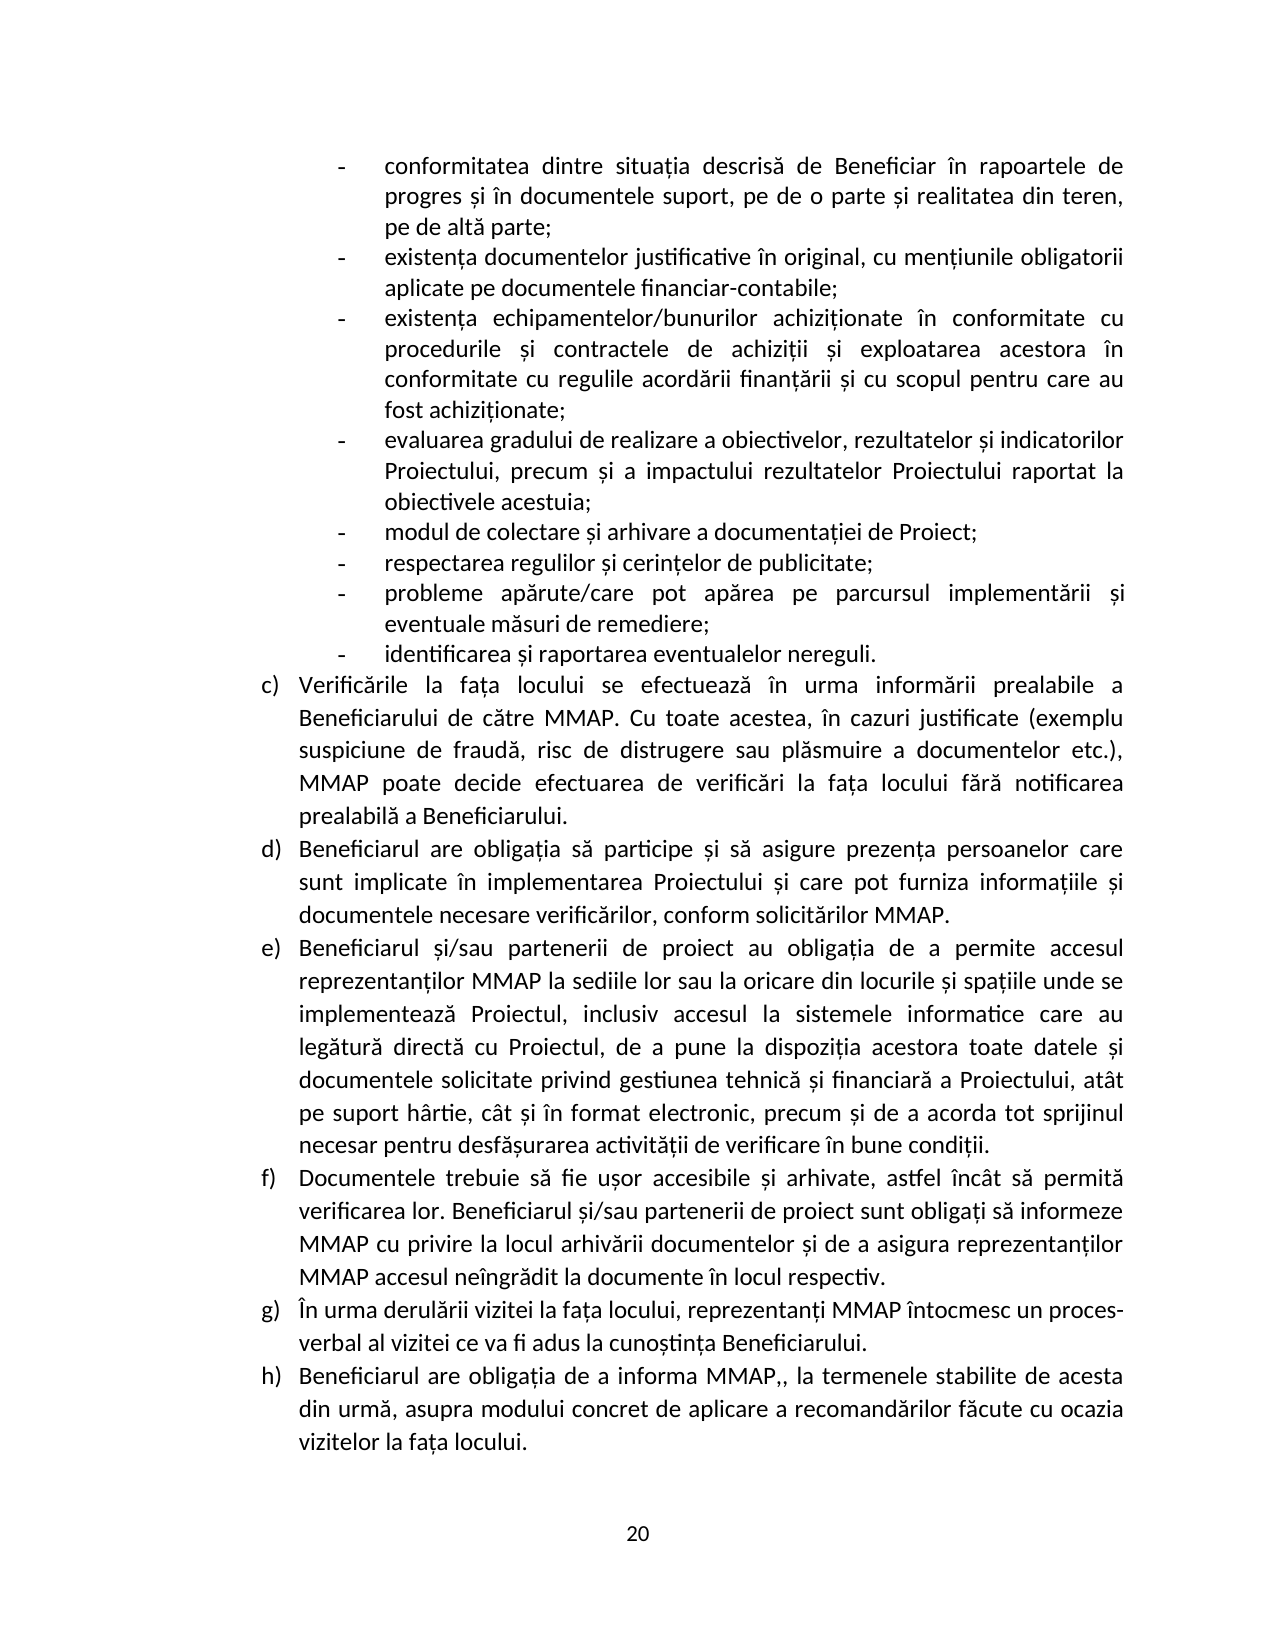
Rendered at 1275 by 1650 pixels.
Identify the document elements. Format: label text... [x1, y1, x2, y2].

list În urma derulării vizitei la fața locului, reprezentanți MMAP întocmesc un proces-verbal al vizitei ce va fi adus la cunoștința Beneficiarului. [261, 1294, 1125, 1358]
list existența documentelor justificative în original, cu mențiunile obligatorii aplicate pe documentele financiar-contabile; [337, 242, 1125, 303]
list Beneficiarul și/sau partenerii de proiect au obligația de a permite accesul reprezentanților MMAP la sediile lor sau la oricare din locurile și spațiile unde se implementează Proiectul, inclusiv accesul la sistemele informatice care au legătură directă cu Proiectul, de a pune la dispoziția acestora toate datele și documentele solicitate privind gestiunea tehnică și financiară a Proiectului, atât pe suport hârtie, cât și în format electronic, precum și de a acorda tot sprijinul necesar pentru desfășurarea activității de verificare în bune condiții. [261, 932, 1125, 1160]
list evaluarea gradului de realizare a obiectivelor, rezultatelor și indicatorilor Proiectului, precum și a impactului rezultatelor Proiectului raportat la obiectivele acestuia; [337, 425, 1125, 516]
list Beneficiarul are obligația de a informa MMAP,, la termenele stabilite de acesta din urmă, asupra modului concret de aplicare a recomandărilor făcute cu ocazia vizitelor la fața locului. [261, 1360, 1125, 1456]
list Verificările la fața locului se efectuează în urma informării prealabile a Beneficiarului de către MMAP. Cu toate acestea, în cazuri justificate (exemplu suspiciune de fraudă, risc de distrugere sau plăsmuire a documentelor etc.), MMAP poate decide efectuarea de verificări la fața locului fără notificarea prealabilă a Beneficiarului. [261, 669, 1125, 831]
list probleme apărute/care pot apărea pe parcursul implementării şi eventuale măsuri de remediere; [337, 577, 1125, 638]
list respectarea regulilor şi cerințelor de publicitate; [337, 547, 1125, 577]
list existența echipamentelor/bunurilor achiziționate în conformitate cu procedurile și contractele de achiziții și exploatarea acestora în conformitate cu regulile acordării finanțării și cu scopul pentru care au fost achiziționate; [337, 303, 1125, 425]
list Beneficiarul are obligația să participe și să asigure prezența persoanelor care sunt implicate în implementarea Proiectului și care pot furniza informațiile și documentele necesare verificărilor, conform solicitărilor MMAP. [261, 833, 1125, 930]
list Documentele trebuie să fie ușor accesibile și arhivate, astfel încât să permită verificarea lor. Beneficiarul și/sau partenerii de proiect sunt obligați să informeze MMAP cu privire la locul arhivării documentelor și de a asigura reprezentanților MMAP accesul neîngrădit la documente în locul respectiv. [261, 1163, 1125, 1292]
list modul de colectare și arhivare a documentației de Proiect; [337, 516, 1125, 547]
list conformitatea dintre situația descrisă de Beneficiar în rapoartele de progres și în documentele suport, pe de o parte și realitatea din teren, pe de altă parte; [337, 150, 1125, 242]
list identificarea şi raportarea eventualelor nereguli. [337, 638, 1125, 669]
